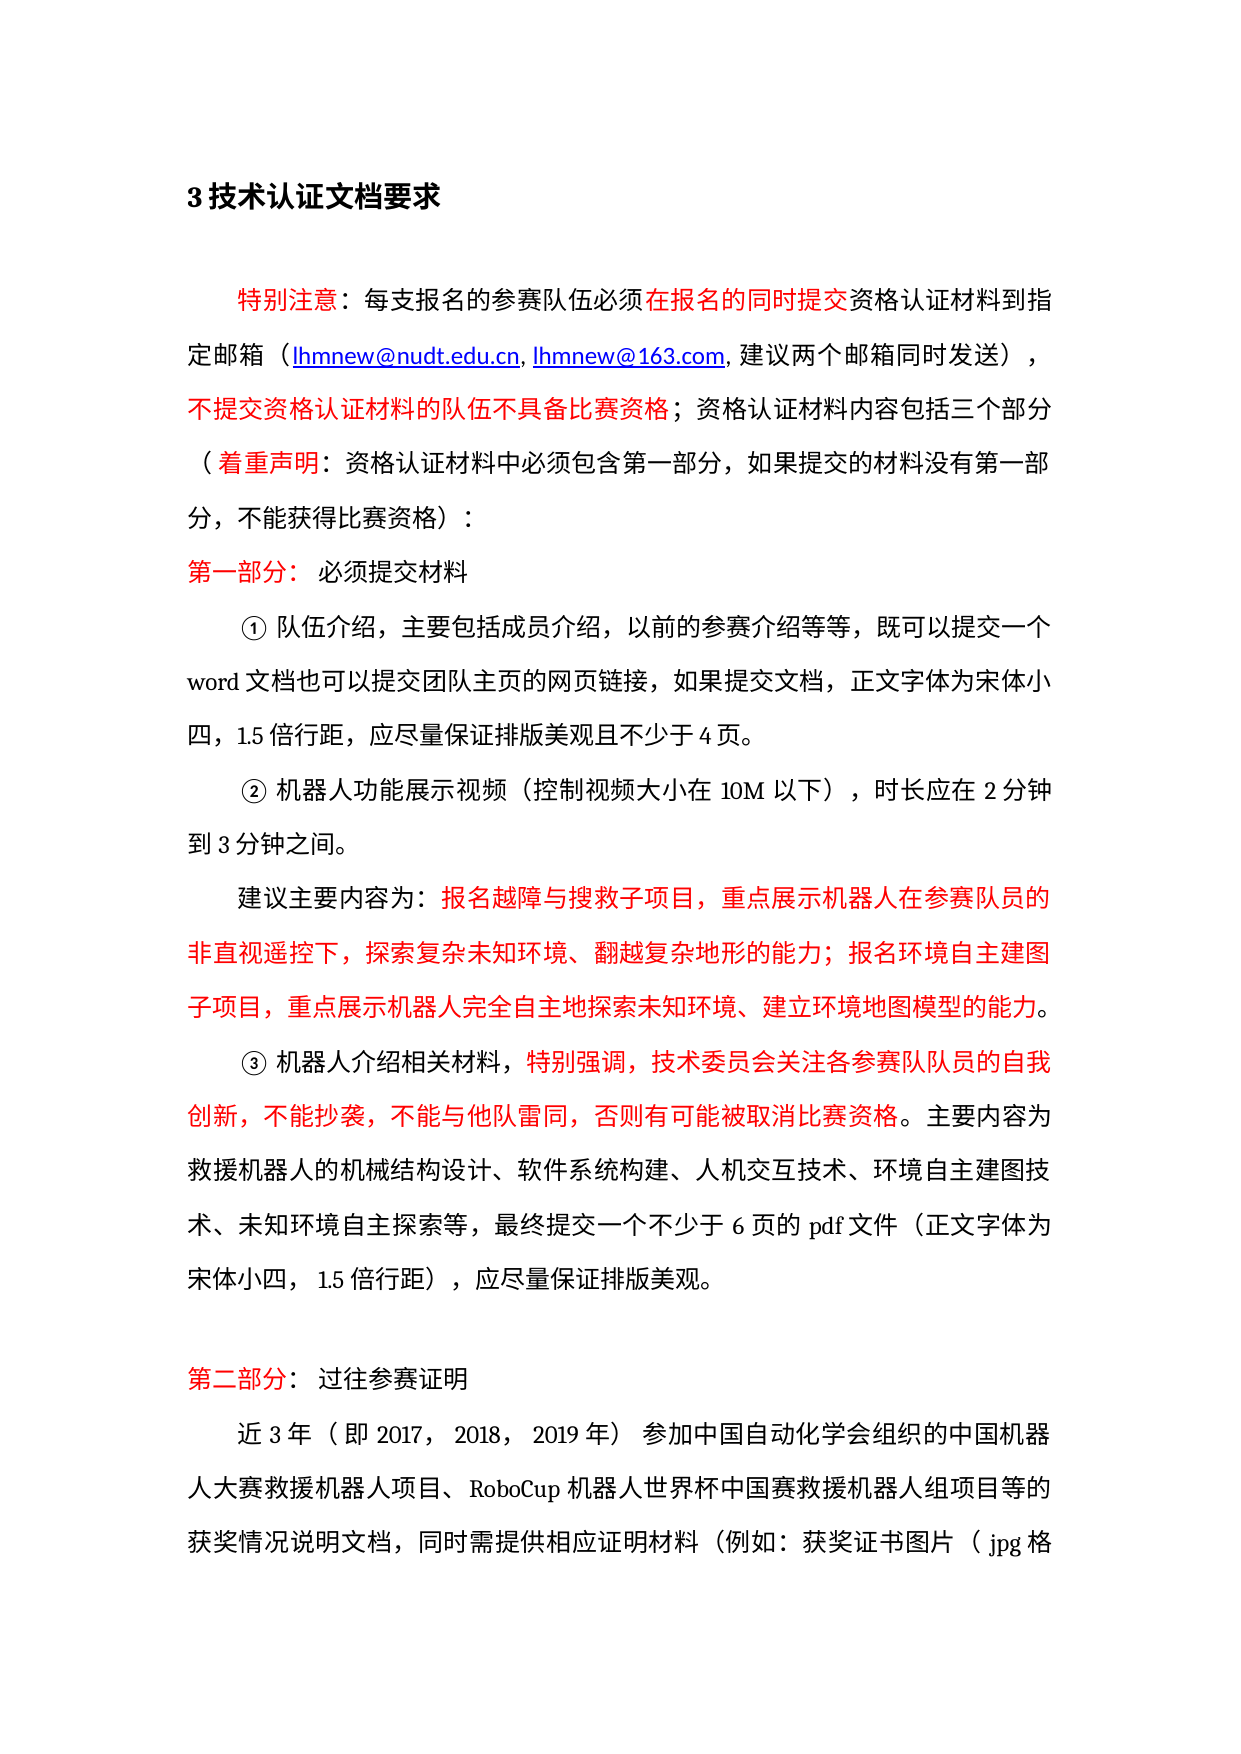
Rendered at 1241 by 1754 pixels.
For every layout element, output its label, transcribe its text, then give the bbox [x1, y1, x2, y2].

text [187, 1414, 1053, 1559]
text ②机器人功能展示视频（控制视频大小在 10M 以下），时长应在 2分钟到 3 分钟之间。 [187, 770, 1053, 861]
text 建议主要内容为：报名越障与搜救子项目，重点展示机器人在参赛队员的非直视遥控下，探索复杂未知环境、翻越复杂地形的能力；报名环境自主建图子项目，重点展示机器人完全自主地探索未知环境、建立环境地图模型的能力。 [187, 879, 1053, 1024]
subtitle 3技术认证文档要求 [187, 162, 1053, 227]
text ①队伍介绍，主要包括成员介绍，以前的参赛介绍等等，既可以提交一个 word 文档也可以提交团队主页的网页链接，如果提交文档，正文字体为宋体小四，1.5 倍行距，应尽量保证排版美观且不少于4页。 [187, 607, 1053, 752]
text 第二部分： 过往参赛证明 [187, 1360, 1053, 1396]
text ③机器人介绍相关材料，特别强调，技术委员会关注各参赛队队员的自我创新，不能抄袭，不能与他队雷同，否则有可能被取消比赛资格。主要内容为救援机器人的机械结构设计、软件系统构建、人机交互技术、环境自主建图技术、未知环境自主探索等，最终提交一个不少于 6 页的 pdf文件（正文字体为宋体小四， 1.5 倍行距），应尽量保证排版美观。 [187, 1042, 1053, 1296]
text 第一部分： 必须提交材料 [187, 553, 1053, 589]
text 特别注意：每支报名的参赛队伍必须在报名的同时提交资格认证材料到指定邮箱（lhmnew@nudt.edu.cn, lhmnew@163.com, 建议两个邮箱同时发送）， 不提交资格认证材料的队伍不具备比赛资格；资格认证材料内容包括三个部分（ 着重声明：资格认证材料中必须包含第一部分，如果提交的材料没有第一部分，不能获得比赛资格）： [187, 281, 1053, 534]
